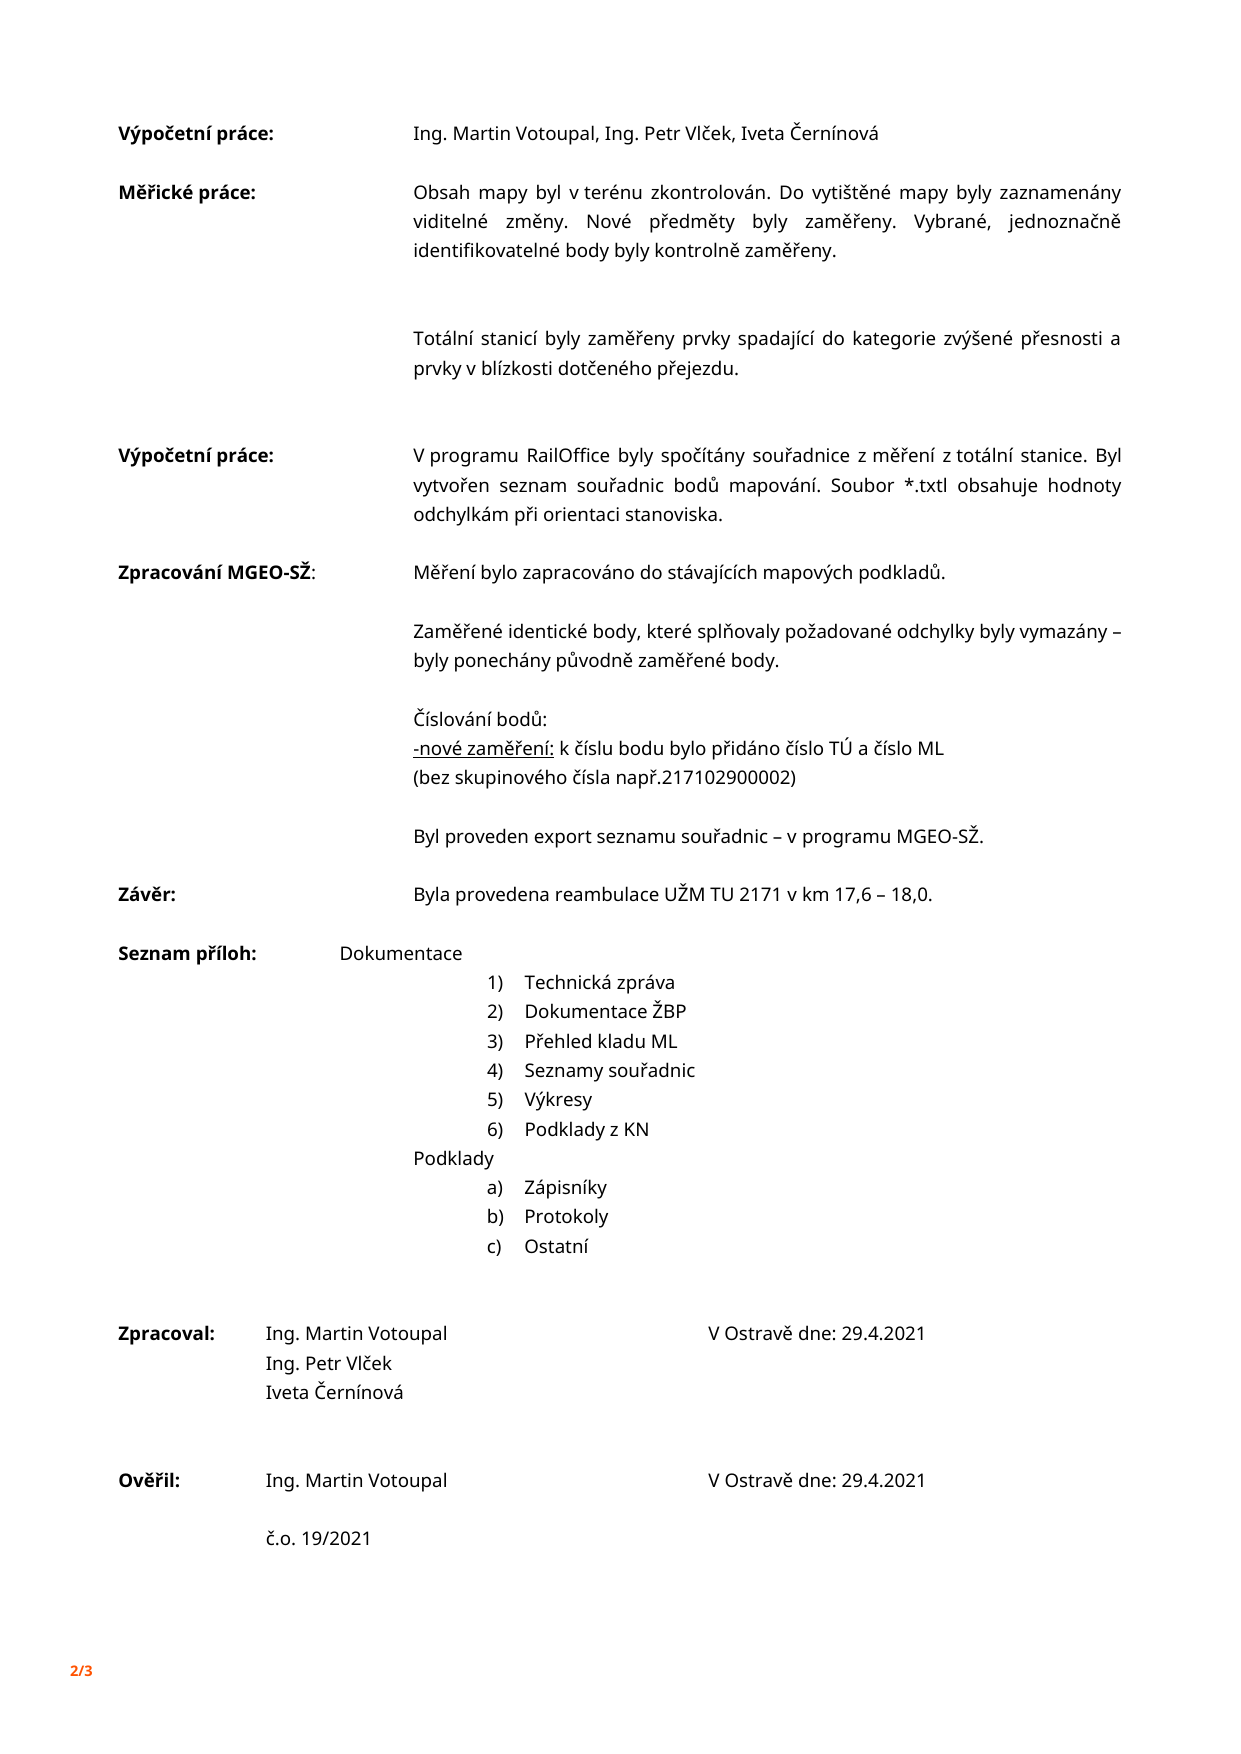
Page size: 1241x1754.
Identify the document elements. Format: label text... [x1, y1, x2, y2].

list Dokumentace ŽBP [487, 999, 1122, 1024]
list Seznamy souřadnic [487, 1057, 1122, 1083]
list Výkresy [487, 1087, 1122, 1112]
text Výpočetní práce: V programu RailOffice byly spočítány souřadnice z měření z totální stanice. Byl vytvořen seznam souřadnic bodů mapování. Soubor *.txtl obsahuje hodnoty odchylkám při orientaci stanoviska. [118, 443, 1122, 527]
text Byl proveden export seznamu souřadnic – v programu MGEO-SŽ. [118, 823, 1122, 849]
list Zápisníky [487, 1174, 1122, 1200]
text Závěr: Byla provedena reambulace UŽM TU 2171 v km 17,6 – 18,0. [118, 882, 1122, 907]
text (bez skupinového čísla např.217102900002) [413, 764, 1122, 790]
text Iveta Černínová [118, 1379, 1122, 1405]
list Podklady z KN [487, 1116, 1122, 1141]
text Číslování bodů: [413, 706, 1122, 732]
text Zaměřené identické body, které splňovaly požadované odchylky byly vymazány – byly ponechány původně zaměřené body. [118, 618, 1122, 673]
text Podklady [413, 1145, 1122, 1171]
text č.o. 19/2021 [118, 1526, 1122, 1551]
list Ostatní [487, 1233, 1122, 1258]
text Zpracování MGEO-SŽ: Měření bylo zapracováno do stávajících mapových podkladů. [118, 560, 1122, 585]
text Ing. Petr Vlček [118, 1350, 1122, 1376]
text Totální stanicí byly zaměřeny prvky spadající do kategorie zvýšené přesnosti a prvky v blízkosti dotčeného přejezdu. [118, 326, 1122, 380]
list Technická zpráva [487, 969, 1122, 995]
text Ověřil: Ing. Martin Votoupal V Ostravě dne: 29.4.2021 [118, 1467, 1122, 1493]
text Měřické práce: Obsah mapy byl v terénu zkontrolován. Do vytištěné mapy byly zaznamenány viditelné změny. Nové předměty byly zaměřeny. Vybrané, jednoznačně identifikovatelné body byly kontrolně zaměřeny. [118, 179, 1122, 263]
list Přehled kladu ML [487, 1028, 1122, 1053]
list Protokoly [487, 1204, 1122, 1229]
text Zpracoval: Ing. Martin Votoupal V Ostravě dne: 29.4.2021 [118, 1321, 1122, 1346]
text Výpočetní práce: Ing. Martin Votoupal, Ing. Petr Vlček, Iveta Černínová [118, 121, 1122, 146]
text Seznam příloh: Dokumentace [118, 940, 1122, 966]
text -nové zaměření: k číslu bodu bylo přidáno číslo TÚ a číslo ML [413, 735, 1122, 761]
